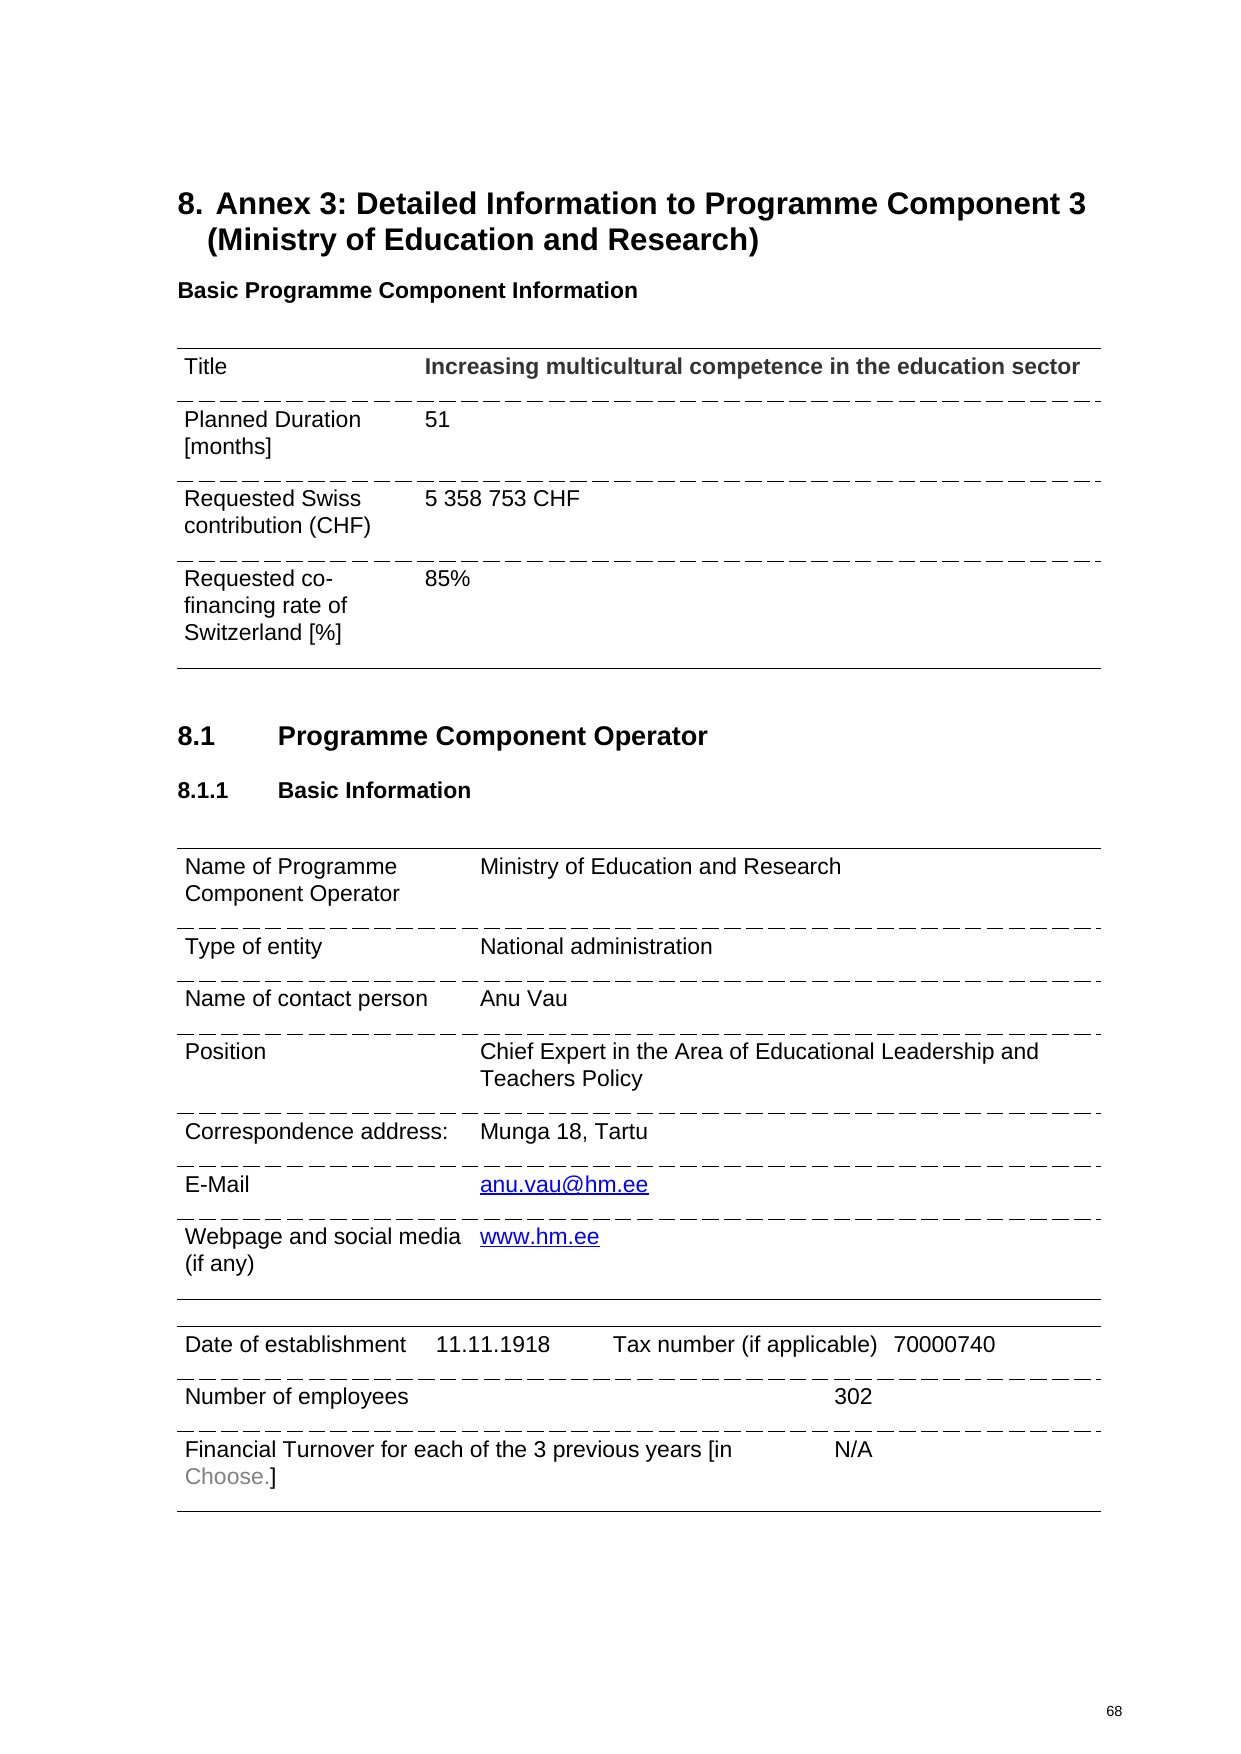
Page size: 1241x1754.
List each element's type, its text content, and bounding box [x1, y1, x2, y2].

table_header 11.11.1918 [428, 1327, 605, 1378]
table_cell Correspondence address: [177, 1113, 472, 1166]
table_cell Requested co-financing rate of Switzerland [%] [177, 561, 417, 667]
table_header Name of Programme Component Operator [177, 849, 472, 928]
table_cell Planned Duration [months] [177, 401, 417, 481]
table_header 70000740 [886, 1327, 1101, 1378]
table_cell N/A [827, 1431, 1101, 1511]
table_cell www.hm.ee [473, 1219, 1101, 1298]
table_cell Chief Expert in the Area of Educational Leadership and Teachers Policy [473, 1034, 1101, 1113]
subtitle Basic Information [177, 776, 1122, 803]
subtitle Annex 3: Detailed Information to Programme Component 3 (Ministry of Education and Research) [177, 185, 1122, 257]
table_cell 5 358 753 CHF [417, 481, 1101, 561]
table_header Ministry of Education and Research [473, 849, 1101, 928]
table_cell 302 [827, 1379, 1101, 1431]
table_cell Webpage and social media (if any) [177, 1219, 472, 1298]
table_cell National administration [473, 928, 1101, 981]
table_cell 51 [417, 401, 1101, 481]
table_cell Position [177, 1034, 472, 1113]
subtitle Programme Component Operator [177, 720, 1122, 751]
table_cell Requested Swiss contribution (CHF) [177, 481, 417, 561]
table_header Title [177, 349, 417, 401]
table_cell E-Mail [177, 1166, 472, 1219]
table_cell Name of contact person [177, 981, 472, 1033]
table_cell Anu Vau [473, 981, 1101, 1033]
table_cell Munga 18, Tartu [473, 1113, 1101, 1166]
text Basic Programme Component Information [177, 276, 1122, 303]
table_header Increasing multicultural competence in the education sector [417, 349, 1101, 401]
table_cell Financial Turnover for each of the 3 previous years [in ] [177, 1431, 827, 1511]
table_header Tax number (if applicable) [605, 1327, 886, 1378]
table_cell 85% [417, 561, 1101, 667]
table_header Date of establishment [177, 1327, 428, 1378]
table_cell anu.vau@hm.ee [473, 1166, 1101, 1219]
table_cell Number of employees [177, 1379, 827, 1431]
table_cell Type of entity [177, 928, 472, 981]
